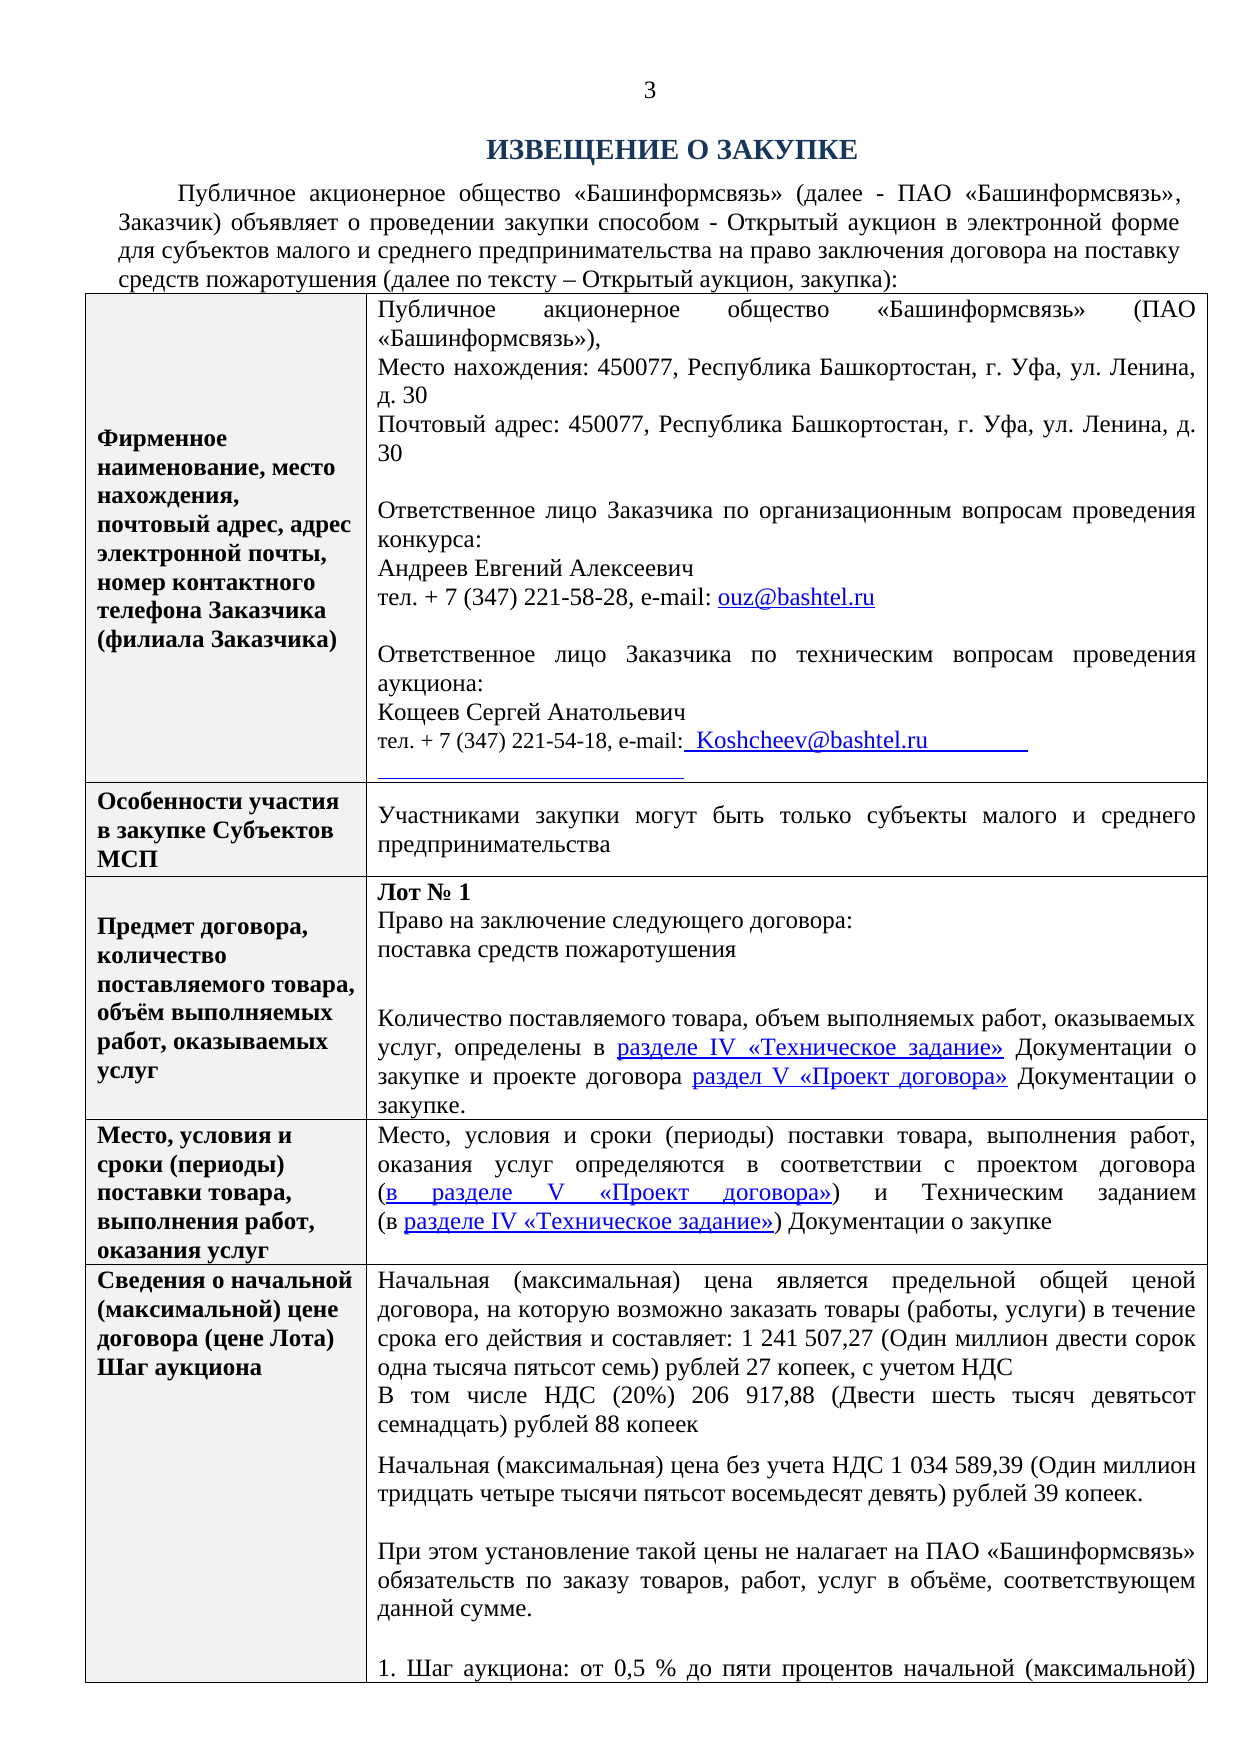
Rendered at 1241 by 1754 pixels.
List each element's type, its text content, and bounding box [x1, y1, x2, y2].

table_cell Участниками закупки могут быть только субъекты малого и среднего предпринимательства [367, 783, 1207, 876]
table_cell Место, условия и сроки (периоды) поставки товара, выполнения работ, оказания услуг определяются в соответствии с проектом договора (в разделе V «Проект договора») и Техническим заданием (в разделе IV «Техническое задание») Документации о закупке [367, 1120, 1207, 1264]
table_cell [86, 1265, 366, 1682]
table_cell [367, 1265, 1207, 1682]
table_header Фирменное наименование, место нахождения, почтовый адрес, адрес электронной почты, номер контактного телефона Заказчика (филиала Заказчика) [86, 294, 366, 782]
text Публичное акционерное общество «Башинформсвязь» (далее - ПАО «Башинформсвязь», Заказчик) объявляет о проведении закупки способом - Открытый аукцион в электронной форме для субъектов малого и среднего предпринимательства на право заключения договора на поставку средств пожаротушения (далее по тексту – Открытый аукцион, закупка): [118, 178, 1181, 293]
table_cell Предмет договора, количество поставляемого товара, объём выполняемых работ, оказываемых услуг [86, 877, 366, 1118]
table_header Публичное акционерное общество «Башинформсвязь» (ПАО «Башинформсвязь»), Место нахождения: 450077, Республика Башкортостан, г. Уфа, ул. Ленина, д. 30 Почтовый адрес: 450077, Республика Башкортостан, г. Уфа, ул. Ленина, д. 30 Ответственное лицо Заказчика по организационным вопросам проведения конкурса: Андреев Евгений Алексеевич тел. + 7 (347) 221-58-28, e-mail: ouz@bashtel.ru Ответственное лицо Заказчика по техническим вопросам проведения аукциона: Кощеев Сергей Анатольевич тел. + 7 (347) 221-54-18, e-mail: Koshcheev@bashtel.ru [367, 294, 1207, 782]
table_cell Особенности участия в закупке Субъектов МСП [86, 783, 366, 876]
text ИЗВЕЩЕНИЕ О ЗАКУПКЕ [163, 132, 1181, 166]
table_cell Место, условия и сроки (периоды) поставки товара, выполнения работ, оказания услуг [86, 1120, 366, 1264]
table_cell Лот № 1 Право на заключение следующего договора: поставка средств пожаротушения Количество поставляемого товара, объем выполняемых работ, оказываемых услуг, определены в разделе IV «Техническое задание» Документации о закупке и проекте договора раздел V «Проект договора» Документации о закупке. [367, 877, 1207, 1118]
